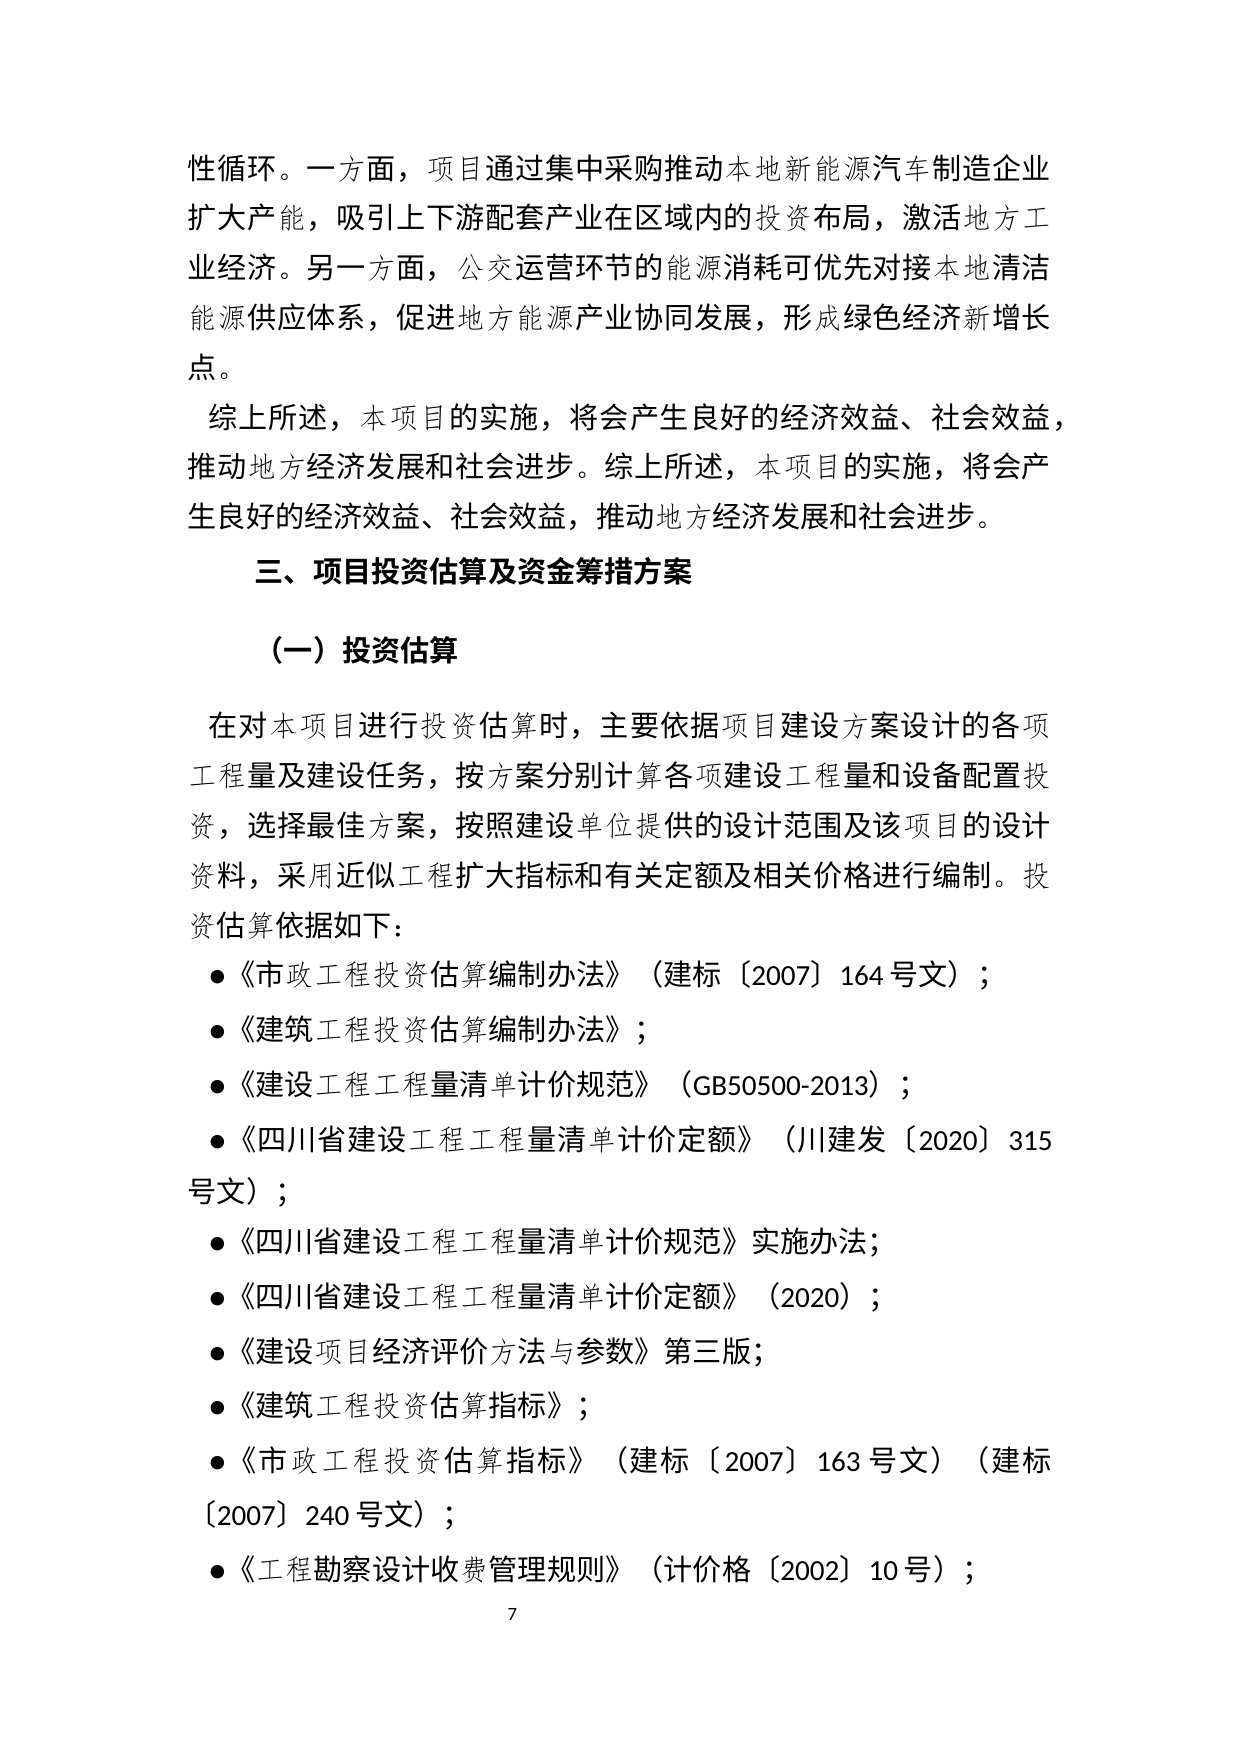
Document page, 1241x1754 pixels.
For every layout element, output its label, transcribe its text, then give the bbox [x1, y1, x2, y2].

text ●《工程勘察设计收费管理规则》（计价格〔2002〕10号）； [187, 1551, 1053, 1588]
text ●《建设项目经济评价方法与参数》第三版； [187, 1333, 1053, 1369]
text ●《市政工程投资估算编制办法》（建标〔2007〕164号文）； [187, 957, 1053, 993]
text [187, 150, 1053, 382]
text ●《四川省建设工程工程量清单计价定额》（川建发〔2020〕315号文）； [187, 1121, 1053, 1207]
text ●《建设工程工程量清单计价规范》（GB50500-2013）； [187, 1066, 1053, 1102]
text 综上所述，本项目的实施，将会产生良好的经济效益、社会效益，推动地方经济发展和社会进步。综上所述，本项目的实施，将会产生良好的经济效益、社会效益，推动地方经济发展和社会进步。 [187, 399, 1053, 532]
subtitle 三、项目投资估算及资金筹措方案 [187, 548, 1053, 591]
text ●《市政工程投资估算指标》（建标〔2007〕163号文）（建标〔2007〕240号文）； [187, 1442, 1053, 1533]
subtitle （一）投资估算 [187, 628, 1053, 670]
text ●《四川省建设工程工程量清单计价定额》（2020）； [187, 1278, 1053, 1315]
text ●《建筑工程投资估算编制办法》； [187, 1011, 1053, 1048]
text 在对本项目进行投资估算时，主要依据项目建设方案设计的各项工程量及建设任务，按方案分别计算各项建设工程量和设备配置投资，选择最佳方案，按照建设单位提供的设计范围及该项目的设计资料，采用近似工程扩大指标和有关定额及相关价格进行编制。投资估算依据如下： [187, 708, 1053, 940]
text ●《四川省建设工程工程量清单计价规范》实施办法； [187, 1223, 1053, 1260]
text ●《建筑工程投资估算指标》； [187, 1388, 1053, 1424]
